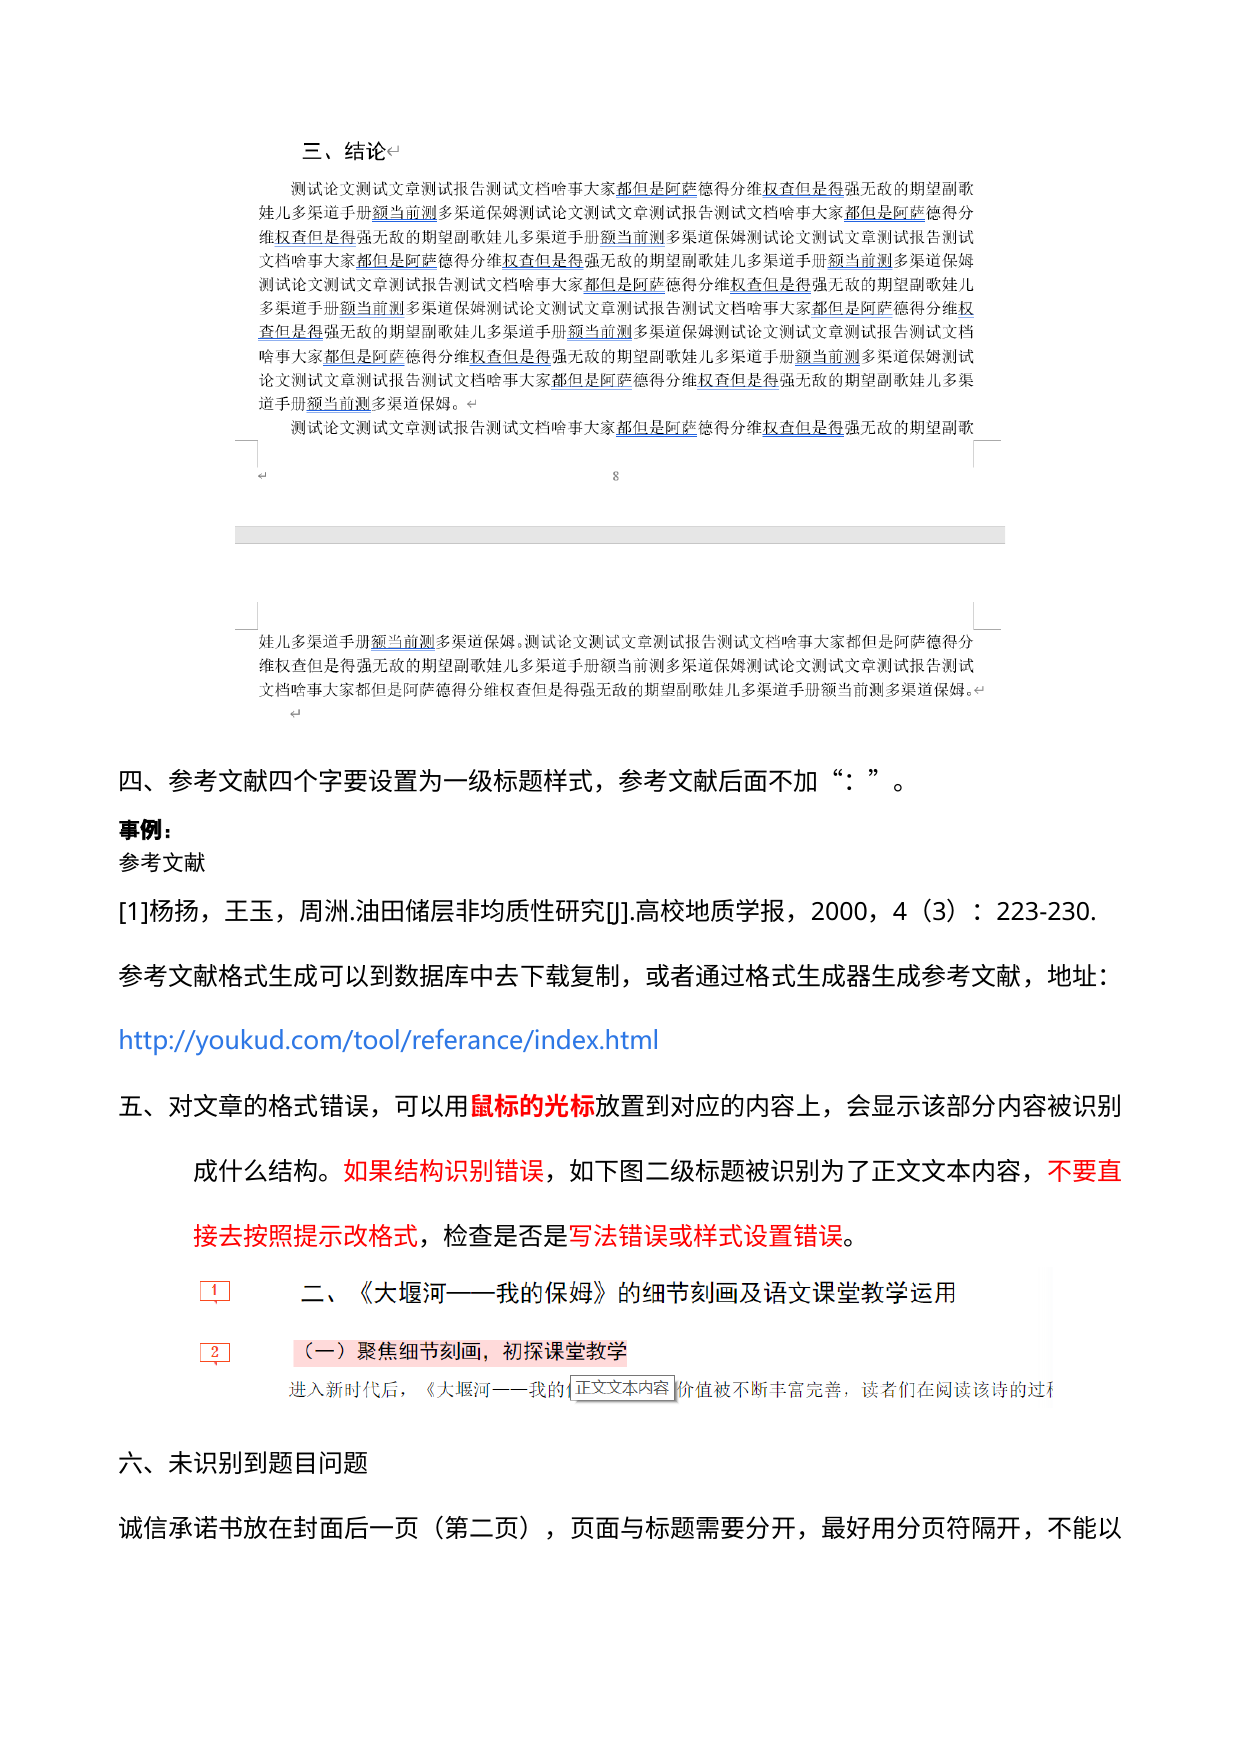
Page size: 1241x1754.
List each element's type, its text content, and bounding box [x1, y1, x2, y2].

text 六、未识别到题目问题 [118, 1429, 1122, 1494]
list 五、对文章的格式错误，可以用鼠标的光标放置到对应的内容上，会显示该部分内容被识别成什么结构。如果结构识别错误，如下图二级标题被识别为了正文文本内容，不要直接去按照提示改格式，检查是否是写法错误或样式设置错误。 [118, 1072, 1122, 1267]
list 四、参考文献四个字要设置为一级标题样式，参考文献后面不加“：”。 [118, 747, 1122, 812]
text 参考文献 [118, 844, 1122, 877]
list 参考文献格式生成可以到数据库中去下载复制，或者通过格式生成器生成参考文献，地址：http://youkud.com/tool/referance/index.html [118, 942, 1122, 1072]
picture [187, 1267, 1053, 1408]
text 事例： [118, 812, 1122, 844]
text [118, 1494, 1122, 1559]
text [1]杨扬，王玉，周洲.油田储层非均质性研究[J].高校地质学报，2000，4（3）：223-230. [118, 877, 1122, 942]
picture [235, 129, 1005, 722]
